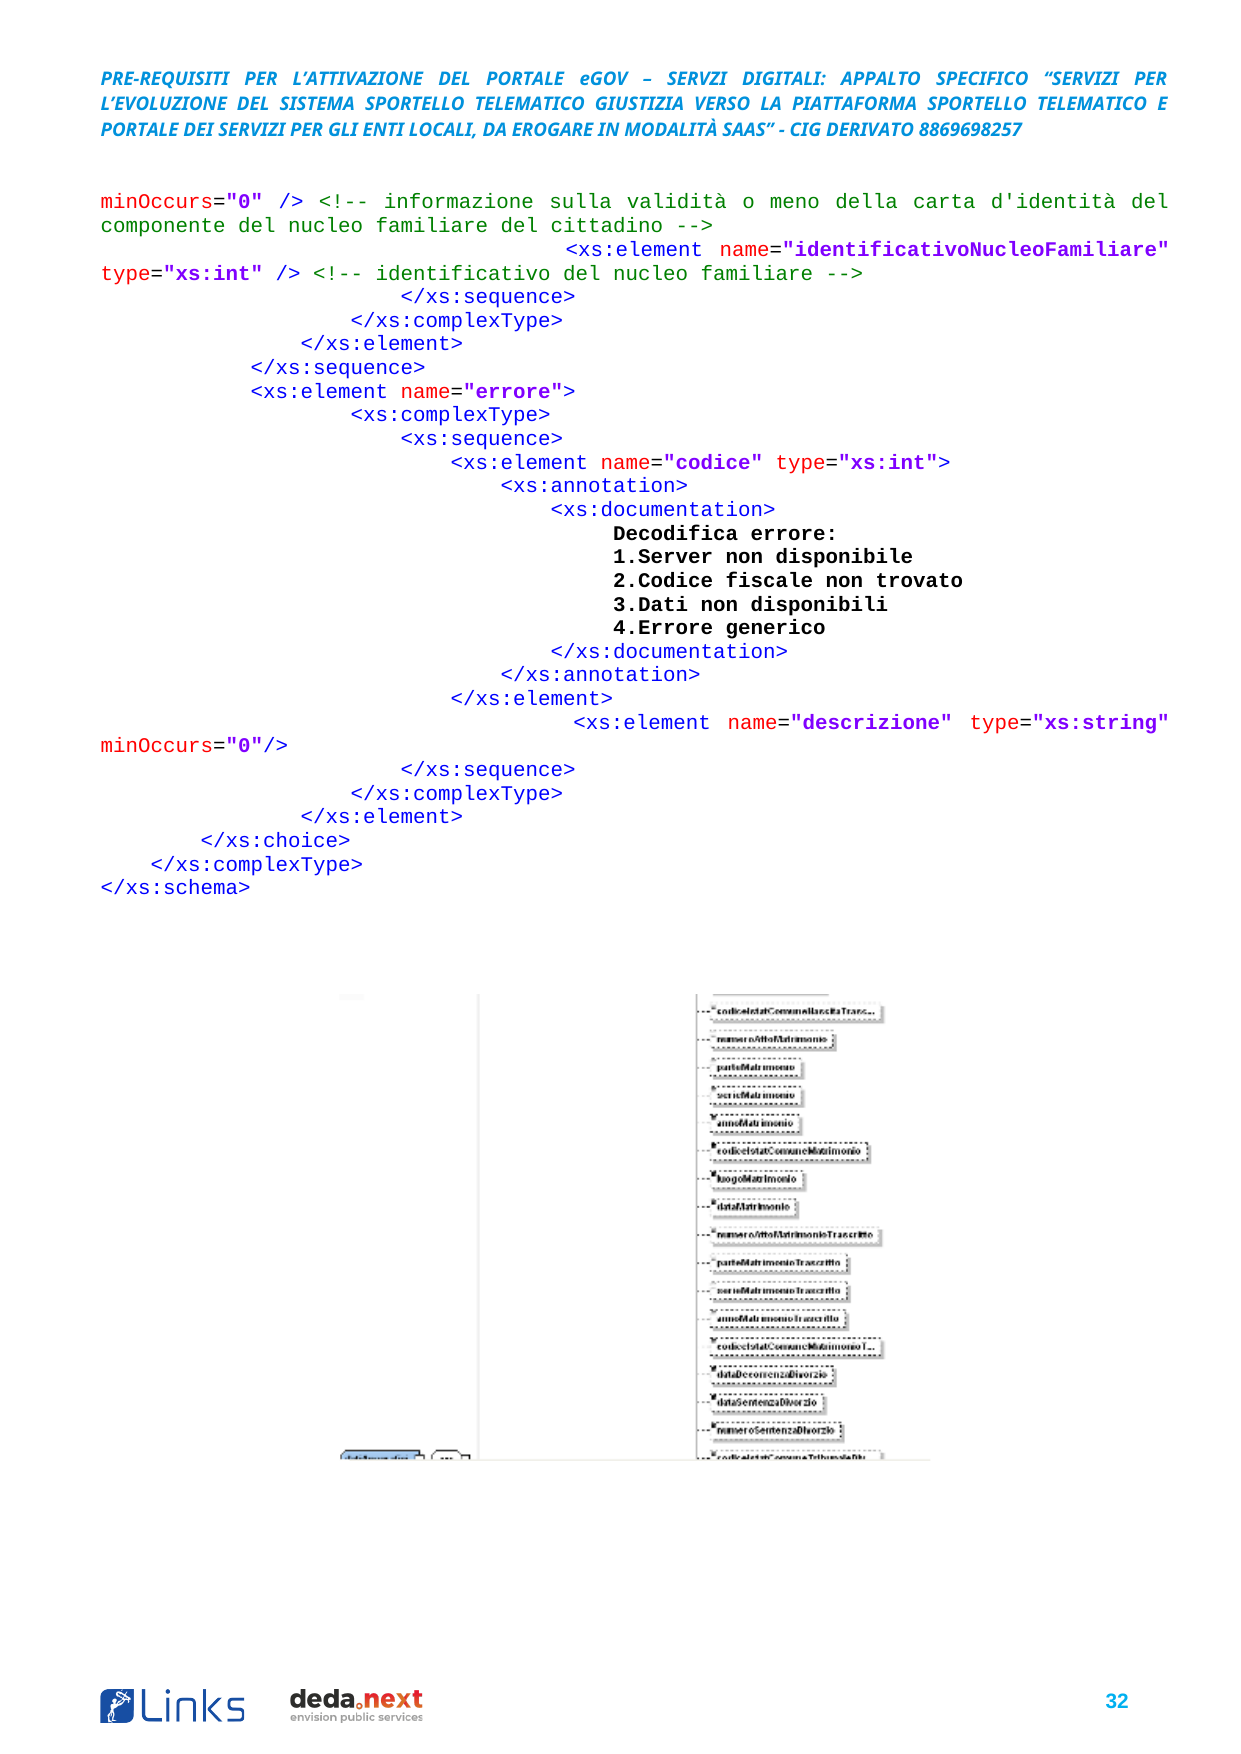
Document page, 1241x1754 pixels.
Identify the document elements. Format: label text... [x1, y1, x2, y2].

text 1.Server non disponibile [100, 546, 1169, 570]
text </xs:documentation> [100, 641, 1169, 664]
text <xs:element name="codice" type="xs:int"> [100, 452, 1169, 475]
picture [100, 1689, 245, 1723]
text </xs:annotation> [100, 664, 1169, 688]
text <xs:sequence> [100, 428, 1169, 452]
text 3.Dati non disponibili [100, 593, 1169, 617]
text <xs:element name="descrizione" type="xs:string" minOccurs="0"/> [100, 712, 1169, 759]
text </xs:schema> [100, 877, 1169, 901]
text <xs:documentation> [100, 499, 1169, 523]
text </xs:sequence> [100, 286, 1169, 310]
text Decodifica errore: [100, 523, 1169, 546]
text </xs:element> [100, 806, 1169, 830]
text </xs:complexType> [100, 854, 1169, 877]
text </xs:complexType> [100, 783, 1169, 806]
text </xs:sequence> [100, 357, 1169, 381]
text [100, 192, 1169, 239]
picture [339, 994, 931, 1461]
text 2.Codice fiscale non trovato [100, 570, 1169, 593]
text <xs:element name="errore"> [100, 381, 1169, 404]
text </xs:complexType> [100, 310, 1169, 333]
text </xs:sequence> [100, 759, 1169, 783]
text </xs:element> [100, 688, 1169, 712]
text </xs:choice> [100, 830, 1169, 854]
text </xs:element> [100, 333, 1169, 357]
text <xs:annotation> [100, 475, 1169, 499]
text 4.Errore generico [100, 617, 1169, 641]
text <xs:element name="identificativoNucleoFamiliare" type="xs:int" /> <!-- identificativo del nucleo familiare --> [100, 239, 1169, 286]
text <xs:complexType> [100, 404, 1169, 428]
picture [290, 1689, 423, 1723]
